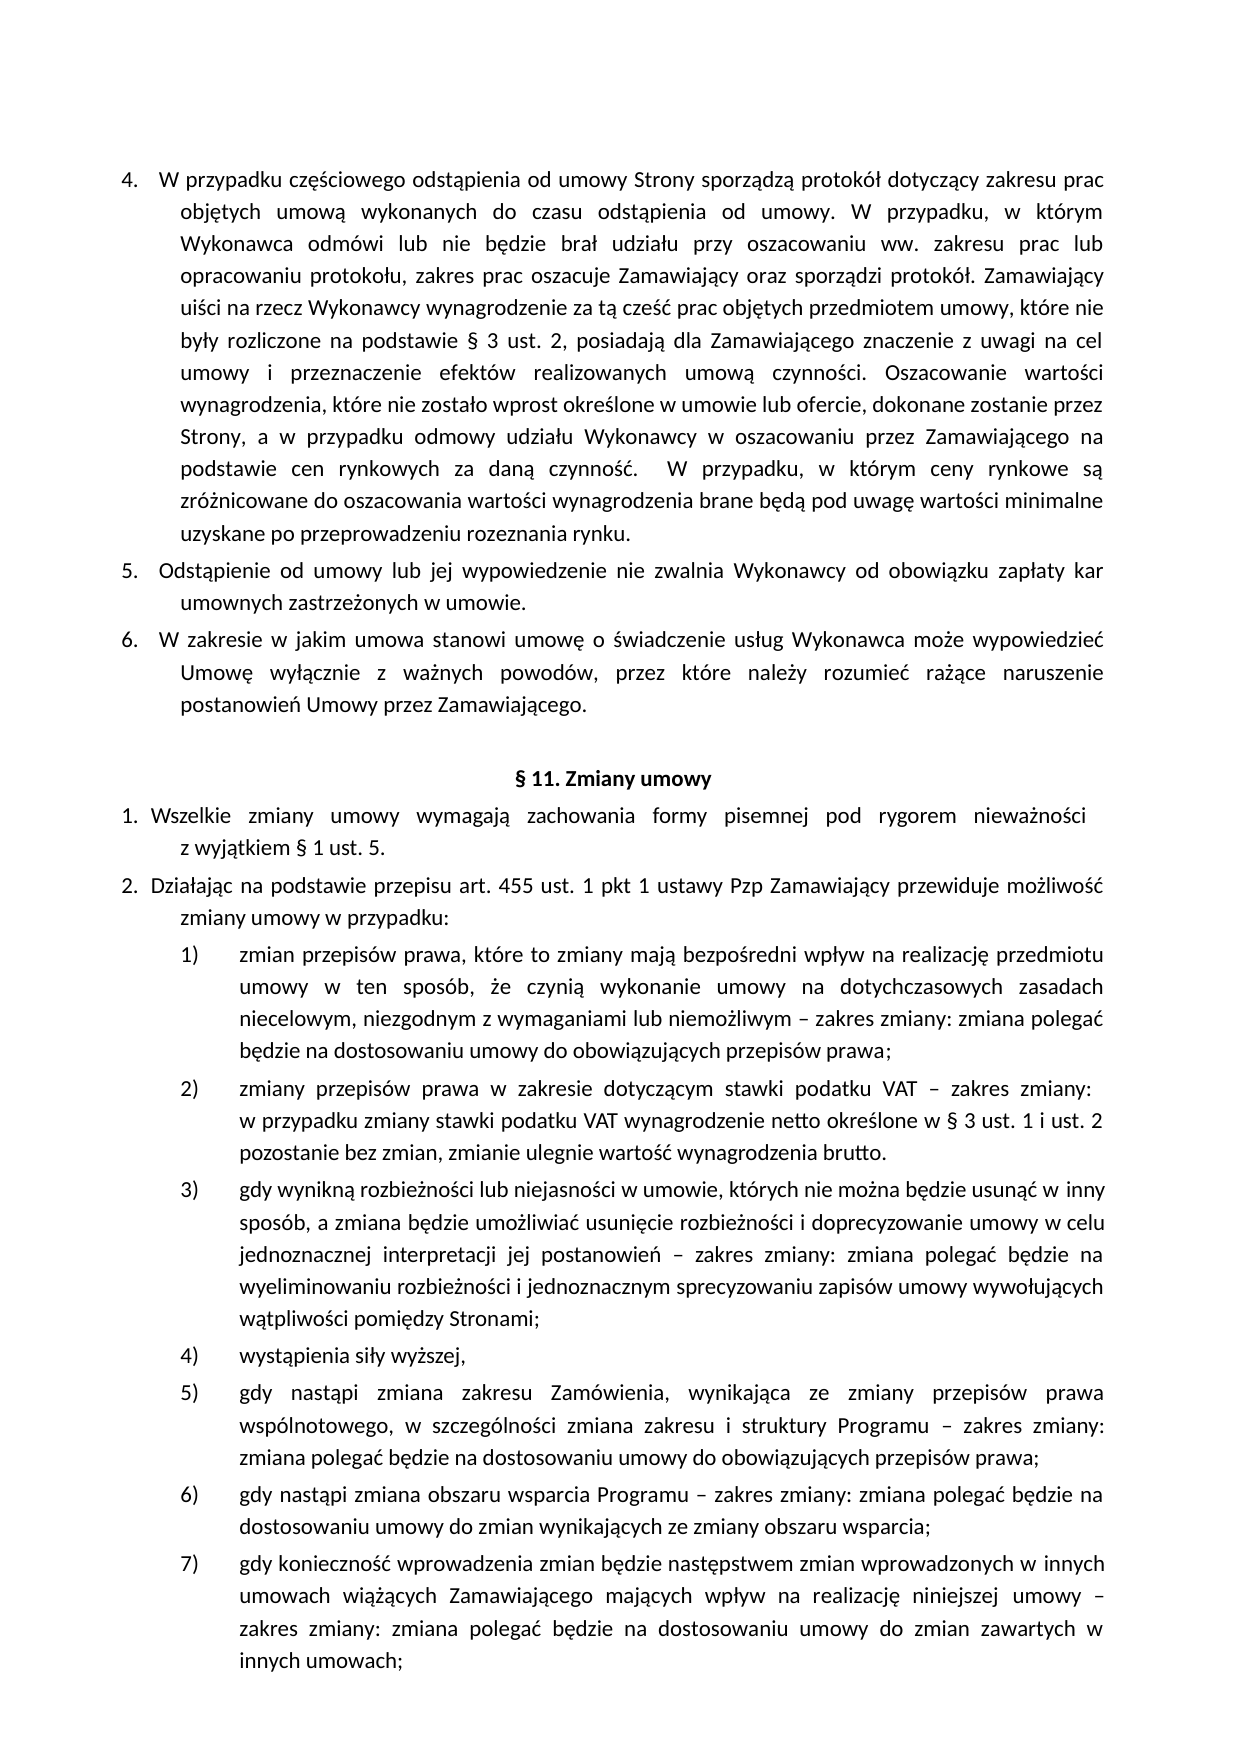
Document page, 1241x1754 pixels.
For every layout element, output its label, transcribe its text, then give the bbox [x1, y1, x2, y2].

list Działając na podstawie przepisu art. 455 ust. 1 pkt 1 ustawy Pzp Zamawiający przewiduje możliwość zmiany umowy w przypadku: [121, 871, 1105, 931]
list gdy wynikną rozbieżności lub niejasności w umowie, których nie można będzie usunąć w inny sposób, a zmiana będzie umożliwiać usunięcie rozbieżności i doprecyzowanie umowy w celu jednoznacznej interpretacji jej postanowień – zakres zmiany: zmiana polegać będzie na wyeliminowaniu rozbieżności i jednoznacznym sprecyzowaniu zapisów umowy wywołujących wątpliwości pomiędzy Stronami; [180, 1175, 1105, 1332]
list wystąpienia siły wyższej, [180, 1341, 1105, 1369]
list gdy nastąpi zmiana obszaru wsparcia Programu – zakres zmiany: zmiana polegać będzie na dostosowaniu umowy do zmian wynikających ze zmiany obszaru wsparcia; [180, 1480, 1105, 1540]
list Wszelkie zmiany umowy wymagają zachowania formy pisemnej pod rygorem nieważności z wyjątkiem § 1 ust. 5. [121, 801, 1105, 862]
list gdy nastąpi zmiana zakresu Zamówienia, wynikająca ze zmiany przepisów prawa wspólnotowego, w szczególności zmiana zakresu i struktury Programu – zakres zmiany: zmiana polegać będzie na dostosowaniu umowy do obowiązujących przepisów prawa; [180, 1378, 1105, 1471]
text § 11. Zmiany umowy [121, 764, 1105, 792]
list W zakresie w jakim umowa stanowi umowę o świadczenie usług Wykonawca może wypowiedzieć Umowę wyłącznie z ważnych powodów, przez które należy rozumieć rażące naruszenie postanowień Umowy przez Zamawiającego. [121, 625, 1105, 718]
list zmiany przepisów prawa w zakresie dotyczącym stawki podatku VAT – zakres zmiany: w przypadku zmiany stawki podatku VAT wynagrodzenie netto określone w § 3 ust. 1 i ust. 2 pozostanie bez zmian, zmianie ulegnie wartość wynagrodzenia brutto. [180, 1074, 1105, 1166]
list Odstąpienie od umowy lub jej wypowiedzenie nie zwalnia Wykonawcy od obowiązku zapłaty kar umownych zastrzeżonych w umowie. [121, 556, 1105, 616]
list W przypadku częściowego odstąpienia od umowy Strony sporządzą protokół dotyczący zakresu prac objętych umową wykonanych do czasu odstąpienia od umowy. W przypadku, w którym Wykonawca odmówi lub nie będzie brał udziału przy oszacowaniu ww. zakresu prac lub opracowaniu protokołu, zakres prac oszacuje Zamawiający oraz sporządzi protokół. Zamawiający uiści na rzecz Wykonawcy wynagrodzenie za tą cześć prac objętych przedmiotem umowy, które nie były rozliczone na podstawie § 3 ust. 2, posiadają dla Zamawiającego znaczenie z uwagi na cel umowy i przeznaczenie efektów realizowanych umową czynności. Oszacowanie wartości wynagrodzenia, które nie zostało wprost określone w umowie lub ofercie, dokonane zostanie przez Strony, a w przypadku odmowy udziału Wykonawcy w oszacowaniu przez Zamawiającego na podstawie cen rynkowych za daną czynność. W przypadku, w którym ceny rynkowe są zróżnicowane do oszacowania wartości wynagrodzenia brane będą pod uwagę wartości minimalne uzyskane po przeprowadzeniu rozeznania rynku. [121, 165, 1105, 547]
list zmian przepisów prawa, które to zmiany mają bezpośredni wpływ na realizację przedmiotu umowy w ten sposób, że czynią wykonanie umowy na dotychczasowych zasadach niecelowym, niezgodnym z wymaganiami lub niemożliwym – zakres zmiany: zmiana polegać będzie na dostosowaniu umowy do obowiązujących przepisów prawa; [180, 940, 1105, 1065]
list gdy konieczność wprowadzenia zmian będzie następstwem zmian wprowadzonych w innych umowach wiążących Zamawiającego mających wpływ na realizację niniejszej umowy – zakres zmiany: zmiana polegać będzie na dostosowaniu umowy do zmian zawartych w innych umowach; [180, 1549, 1105, 1674]
